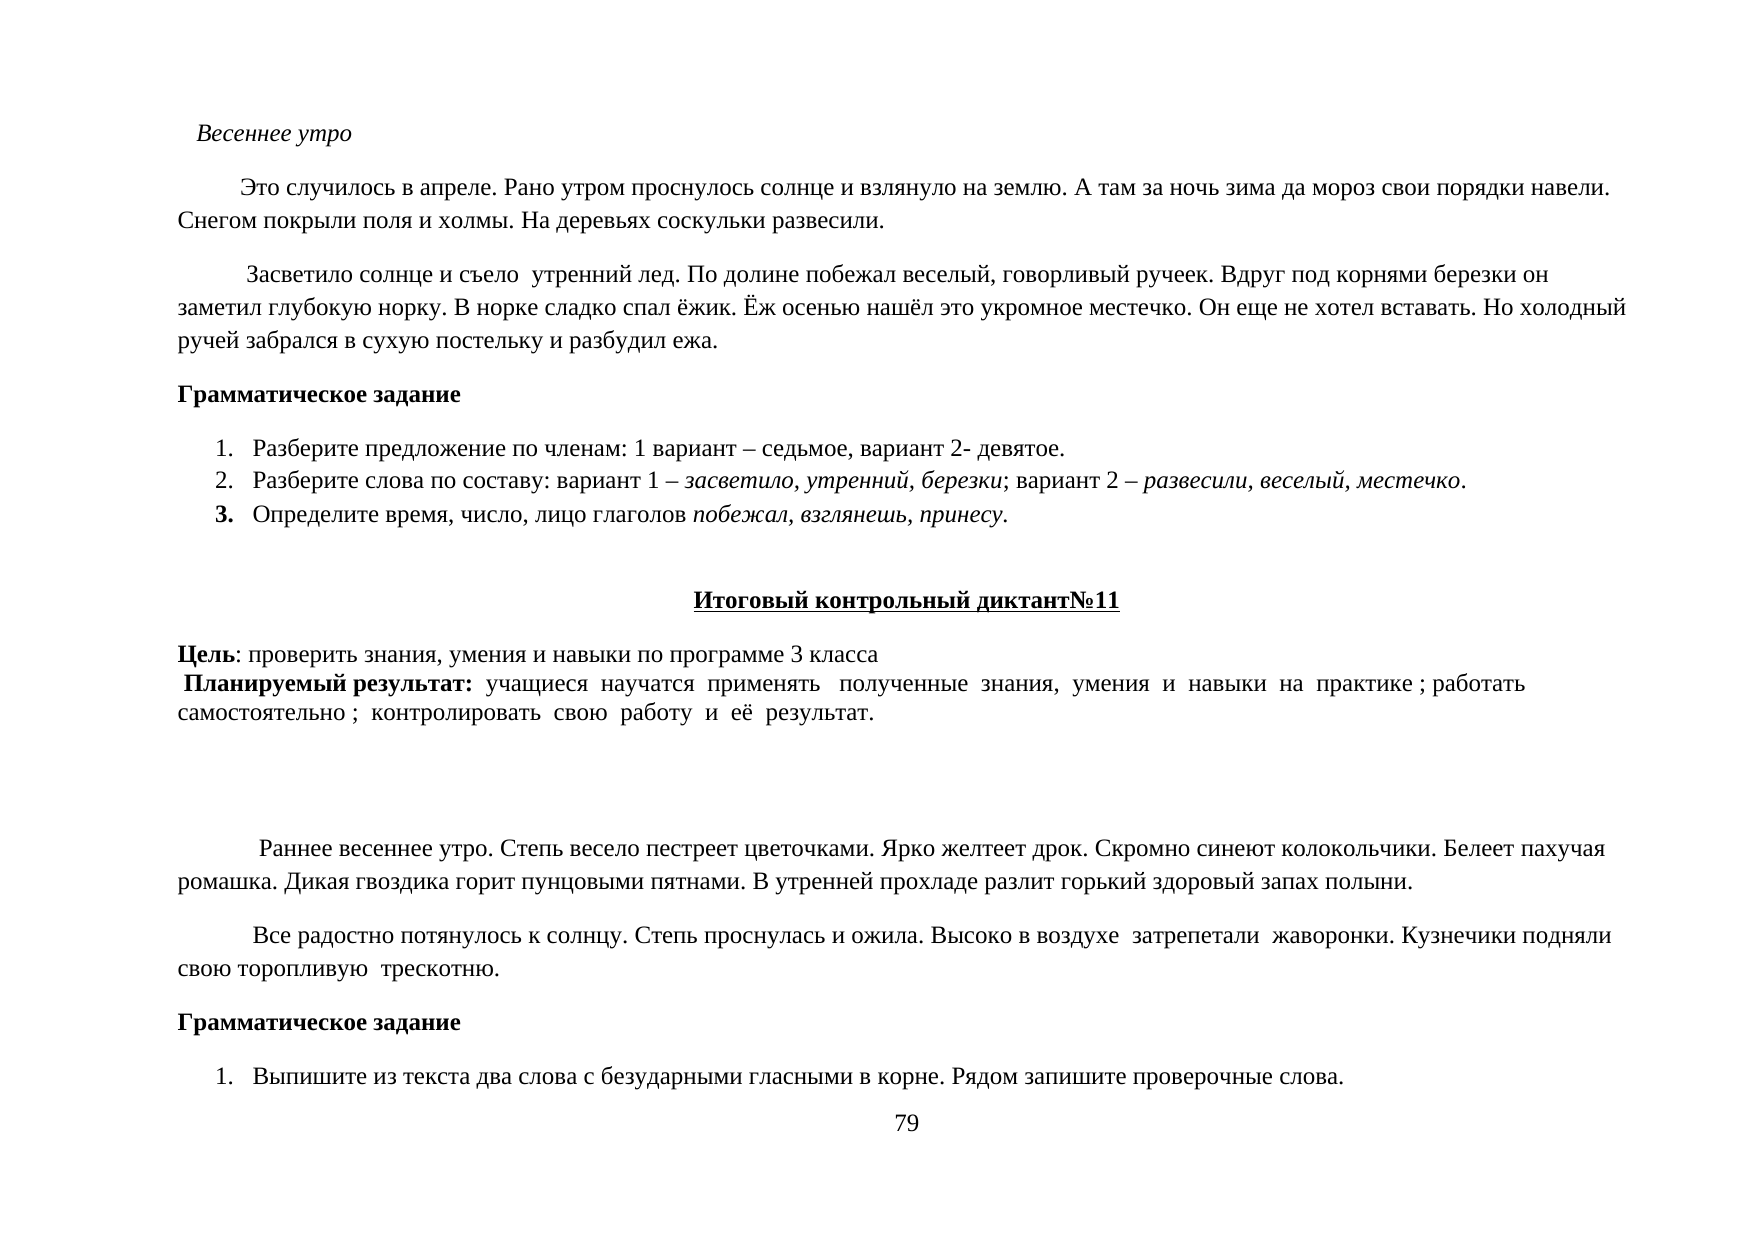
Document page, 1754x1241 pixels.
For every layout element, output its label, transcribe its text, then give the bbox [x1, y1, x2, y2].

text Цель: проверить знания, умения и навыки по программе 3 класса [177, 639, 1636, 668]
list Разберите слова по составу: вариант 1 – засветило, утренний, березки; вариант 2 – развесили, веселый, местечко. [215, 466, 1636, 494]
text Это случилось в апреле. Рано утром проснулось солнце и взлянуло на землю. А там за ночь зима да мороз свои порядки навели. Снегом покрыли поля и холмы. На деревьях соскульки развесили. [177, 172, 1636, 234]
list Определите время, число, лицо глаголов побежал, взглянешь, принесу. [215, 499, 1636, 527]
text Весеннее утро [177, 118, 1636, 147]
list Выпишите из текста два слова с безударными гласными в корне. Рядом запишите проверочные слова. [215, 1061, 1636, 1090]
text Раннее весеннее утро. Степь весело пестреет цветочками. Ярко желтеет дрок. Скромно синеют колокольчики. Белеет пахучая ромашка. Дикая гвоздика горит пунцовыми пятнами. В утренней прохладе разлит горький здоровый запах полыни. [177, 833, 1636, 895]
text Засветило солнце и съело утренний лед. По долине побежал веселый, говорливый ручеек. Вдруг под корнями березки он заметил глубокую норку. В норке сладко спал ёжик. Ёж осенью нашёл это укромное местечко. Он еще не хотел вставать. Но холодный ручей забрался в сухую постельку и разбудил ежа. [177, 259, 1636, 354]
text Все радостно потянулось к солнцу. Степь проснулась и ожила. Высоко в воздухе затрепетали жаворонки. Кузнечики подняли свою торопливую трескотню. [177, 920, 1636, 982]
text Итоговый контрольный диктант№11 [177, 586, 1636, 614]
text Планируемый результат: учащиеся научатся применять полученные знания, умения и навыки на практике ; работать самостоятельно ; контролировать свою работу и её результат. [177, 668, 1636, 726]
text Грамматическое задание [177, 1007, 1636, 1036]
text Грамматическое задание [177, 379, 1636, 407]
list Разберите предложение по членам: 1 вариант – седьмое, вариант 2- девятое. [215, 433, 1636, 461]
